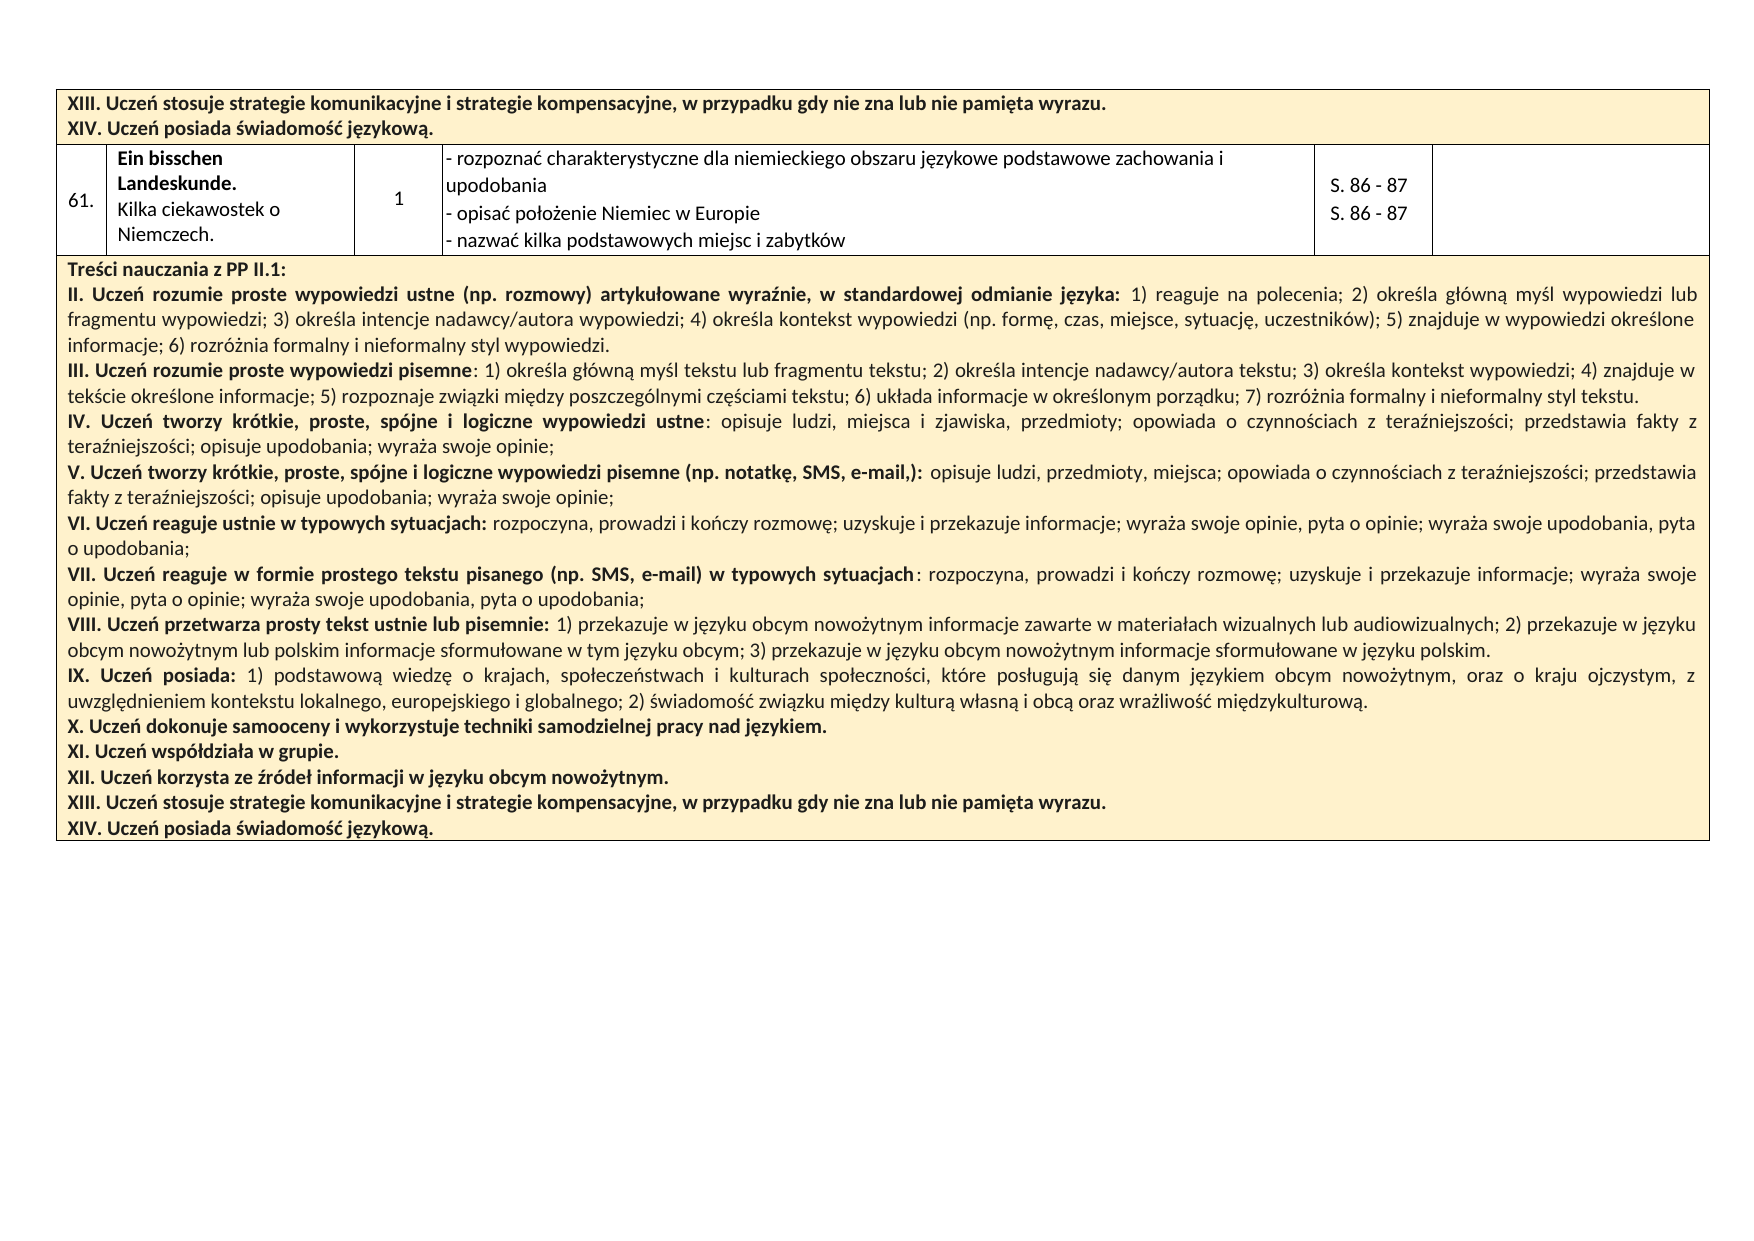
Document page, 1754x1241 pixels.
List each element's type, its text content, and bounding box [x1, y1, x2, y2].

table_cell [57, 90, 1709, 144]
table_cell 1 [355, 145, 442, 255]
table_cell - rozpoznać charakterystyczne dla niemieckiego obszaru językowe podstawowe zachowania i upodobania - opisać położenie Niemiec w Europie - nazwać kilka podstawowych miejsc i zabytków [443, 145, 1314, 255]
table_cell S. 86 - 87 S. 86 - 87 [1315, 145, 1432, 255]
table_cell Treści nauczania z PP II.1: II. Uczeń rozumie proste wypowiedzi ustne (np. rozmowy) artykułowane wyraźnie, w standardowej odmianie języka: 1) reaguje na polecenia; 2) określa główną myśl wypowiedzi lub fragmentu wypowiedzi; 3) określa intencje nadawcy/autora wypowiedzi; 4) określa kontekst wypowiedzi (np. formę, czas, miejsce, sytuację, uczestników); 5) znajduje w wypowiedzi określone informacje; 6) rozróżnia formalny i nieformalny styl wypowiedzi. III. Uczeń rozumie proste wypowiedzi pisemne: 1) określa główną myśl tekstu lub fragmentu tekstu; 2) określa intencje nadawcy/autora tekstu; 3) określa kontekst wypowiedzi; 4) znajduje w tekście określone informacje; 5) rozpoznaje związki między poszczególnymi częściami tekstu; 6) układa informacje w określonym porządku; 7) rozróżnia formalny i nieformalny styl tekstu. IV. Uczeń tworzy krótkie, proste, spójne i logiczne wypowiedzi ustne: opisuje ludzi, miejsca i zjawiska, przedmioty; opowiada o czynnościach z teraźniejszości; przedstawia fakty z teraźniejszości; opisuje upodobania; wyraża swoje opinie; V. Uczeń tworzy krótkie, proste, spójne i logiczne wypowiedzi pisemne (np. notatkę, SMS, e-mail,): opisuje ludzi, przedmioty, miejsca; opowiada o czynnościach z teraźniejszości; przedstawia fakty z teraźniejszości; opisuje upodobania; wyraża swoje opinie; VI. Uczeń reaguje ustnie w typowych sytuacjach: rozpoczyna, prowadzi i kończy rozmowę; uzyskuje i przekazuje informacje; wyraża swoje opinie, pyta o opinie; wyraża swoje upodobania, pyta o upodobania; VII. Uczeń reaguje w formie prostego tekstu pisanego (np. SMS, e-mail) w typowych sytuacjach: rozpoczyna, prowadzi i kończy rozmowę; uzyskuje i przekazuje informacje; wyraża swoje opinie, pyta o opinie; wyraża swoje upodobania, pyta o upodobania; VIII. Uczeń przetwarza prosty tekst ustnie lub pisemnie: 1) przekazuje w języku obcym nowożytnym informacje zawarte w materiałach wizualnych lub audiowizualnych; 2) przekazuje w języku obcym nowożytnym lub polskim informacje sformułowane w tym języku obcym; 3) przekazuje w języku obcym nowożytnym informacje sformułowane w języku polskim. IX. Uczeń posiada: 1) podstawową wiedzę o krajach, społeczeństwach i kulturach społeczności, które posługują się danym językiem obcym nowożytnym, oraz o kraju ojczystym, z uwzględnieniem kontekstu lokalnego, europejskiego i globalnego; 2) świadomość związku między kulturą własną i obcą oraz wrażliwość międzykulturową. X. Uczeń dokonuje samooceny i wykorzystuje techniki samodzielnej pracy nad językiem. XI. Uczeń współdziała w grupie. XII. Uczeń korzysta ze źródeł informacji w języku obcym nowożytnym. XIII. Uczeń stosuje strategie komunikacyjne i strategie kompensacyjne, w przypadku gdy nie zna lub nie pamięta wyrazu. XIV. Uczeń posiada świadomość językową. [57, 256, 1709, 840]
table_cell 61. [57, 145, 106, 255]
table_cell Ein bisschen Landeskunde. Kilka ciekawostek o Niemczech. [107, 145, 354, 255]
table_cell [1433, 145, 1709, 255]
